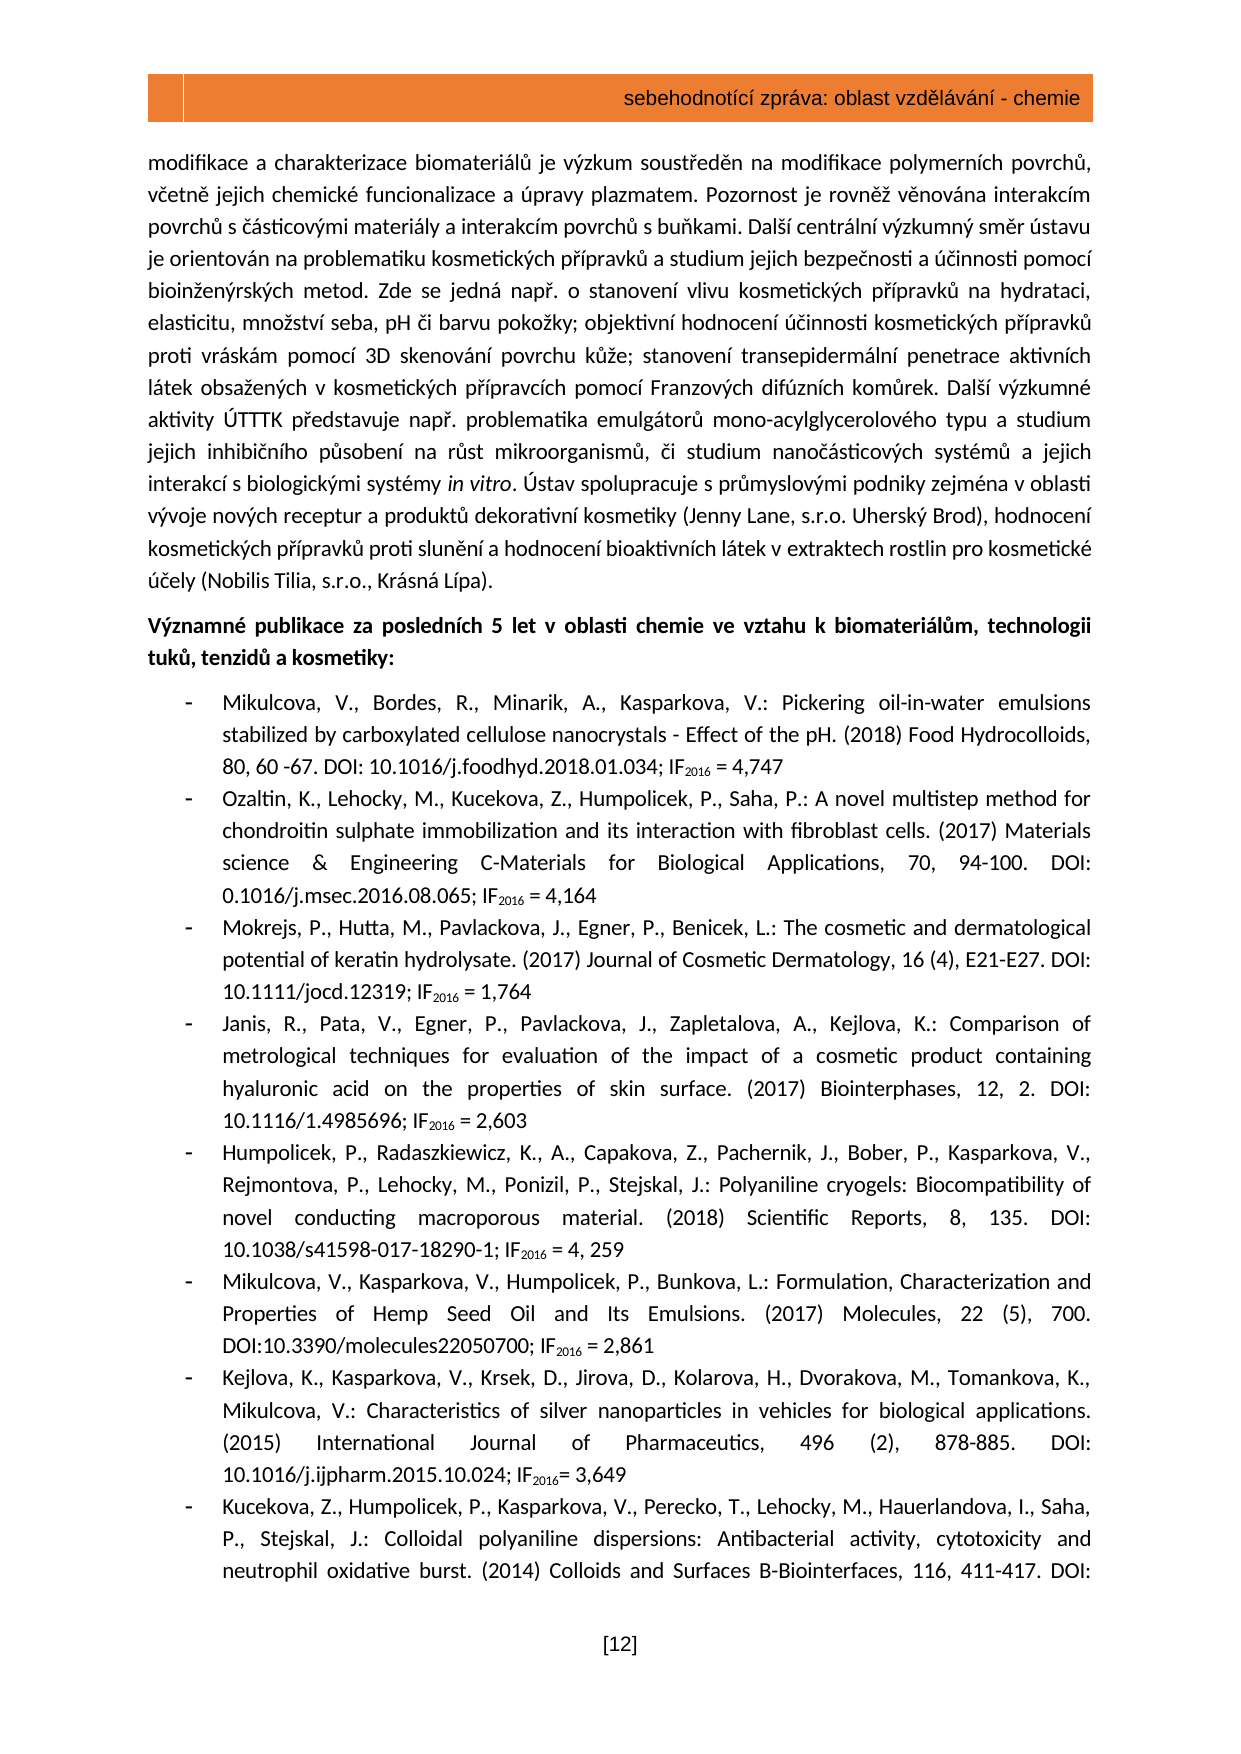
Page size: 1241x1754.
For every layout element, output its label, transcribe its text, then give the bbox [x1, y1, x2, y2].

list Ozaltin, K., Lehocky, M., Kucekova, Z., Humpolicek, P., Saha, P.: A novel multistep method for chondroitin sulphate immobilization and its interaction with fibroblast cells. (2017) Materials science & Engineering C-Materials for Biological Applications, 70, 94-100. DOI: 0.1016/j.msec.2016.08.065; IF2016 = 4,164 [185, 784, 1092, 909]
list Humpolicek, P., Radaszkiewicz, K., A., Capakova, Z., Pachernik, J., Bober, P., Kasparkova, V., Rejmontova, P., Lehocky, M., Ponizil, P., Stejskal, J.: Polyaniline cryogels: Biocompatibility of novel conducting macroporous material. (2018) Scientific Reports, 8, 135. DOI: 10.1038/s41598-017-18290-1; IF2016 = 4, 259 [185, 1138, 1092, 1263]
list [185, 1492, 1092, 1585]
list Mikulcova, V., Kasparkova, V., Humpolicek, P., Bunkova, L.: Formulation, Characterization and Properties of Hemp Seed Oil and Its Emulsions. (2017) Molecules, 22 (5), 700. DOI:10.3390/molecules22050700; IF2016 = 2,861 [185, 1267, 1092, 1359]
list Mokrejs, P., Hutta, M., Pavlackova, J., Egner, P., Benicek, L.: The cosmetic and dermatological potential of keratin hydrolysate. (2017) Journal of Cosmetic Dermatology, 16 (4), E21-E27. DOI: 10.1111/jocd.12319; IF2016 = 1,764 [185, 913, 1092, 1005]
list Kejlova, K., Kasparkova, V., Krsek, D., Jirova, D., Kolarova, H., Dvorakova, M., Tomankova, K., Mikulcova, V.: Characteristics of silver nanoparticles in vehicles for biological applications. (2015) International Journal of Pharmaceutics, 496 (2), 878-885. DOI: 10.1016/j.ijpharm.2015.10.024; IF2016= 3,649 [185, 1363, 1092, 1488]
text Významné publikace za posledních 5 let v oblasti chemie ve vztahu k biomateriálům, technologii tuků, tenzidů a kosmetiky: [148, 611, 1092, 671]
list Janis, R., Pata, V., Egner, P., Pavlackova, J., Zapletalova, A., Kejlova, K.: Comparison of metrological techniques for evaluation of the impact of a cosmetic product containing hyaluronic acid on the properties of skin surface. (2017) Biointerphases, 12, 2. DOI: 10.1116/1.4985696; IF2016 = 2,603 [185, 1009, 1092, 1134]
list Mikulcova, V., Bordes, R., Minarik, A., Kasparkova, V.: Pickering oil-in-water emulsions stabilized by carboxylated cellulose nanocrystals - Effect of the pH. (2018) Food Hydrocolloids, 80, 60 -67. DOI: 10.1016/j.foodhyd.2018.01.034; IF2016 = 4,747 [185, 688, 1092, 780]
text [148, 148, 1092, 594]
